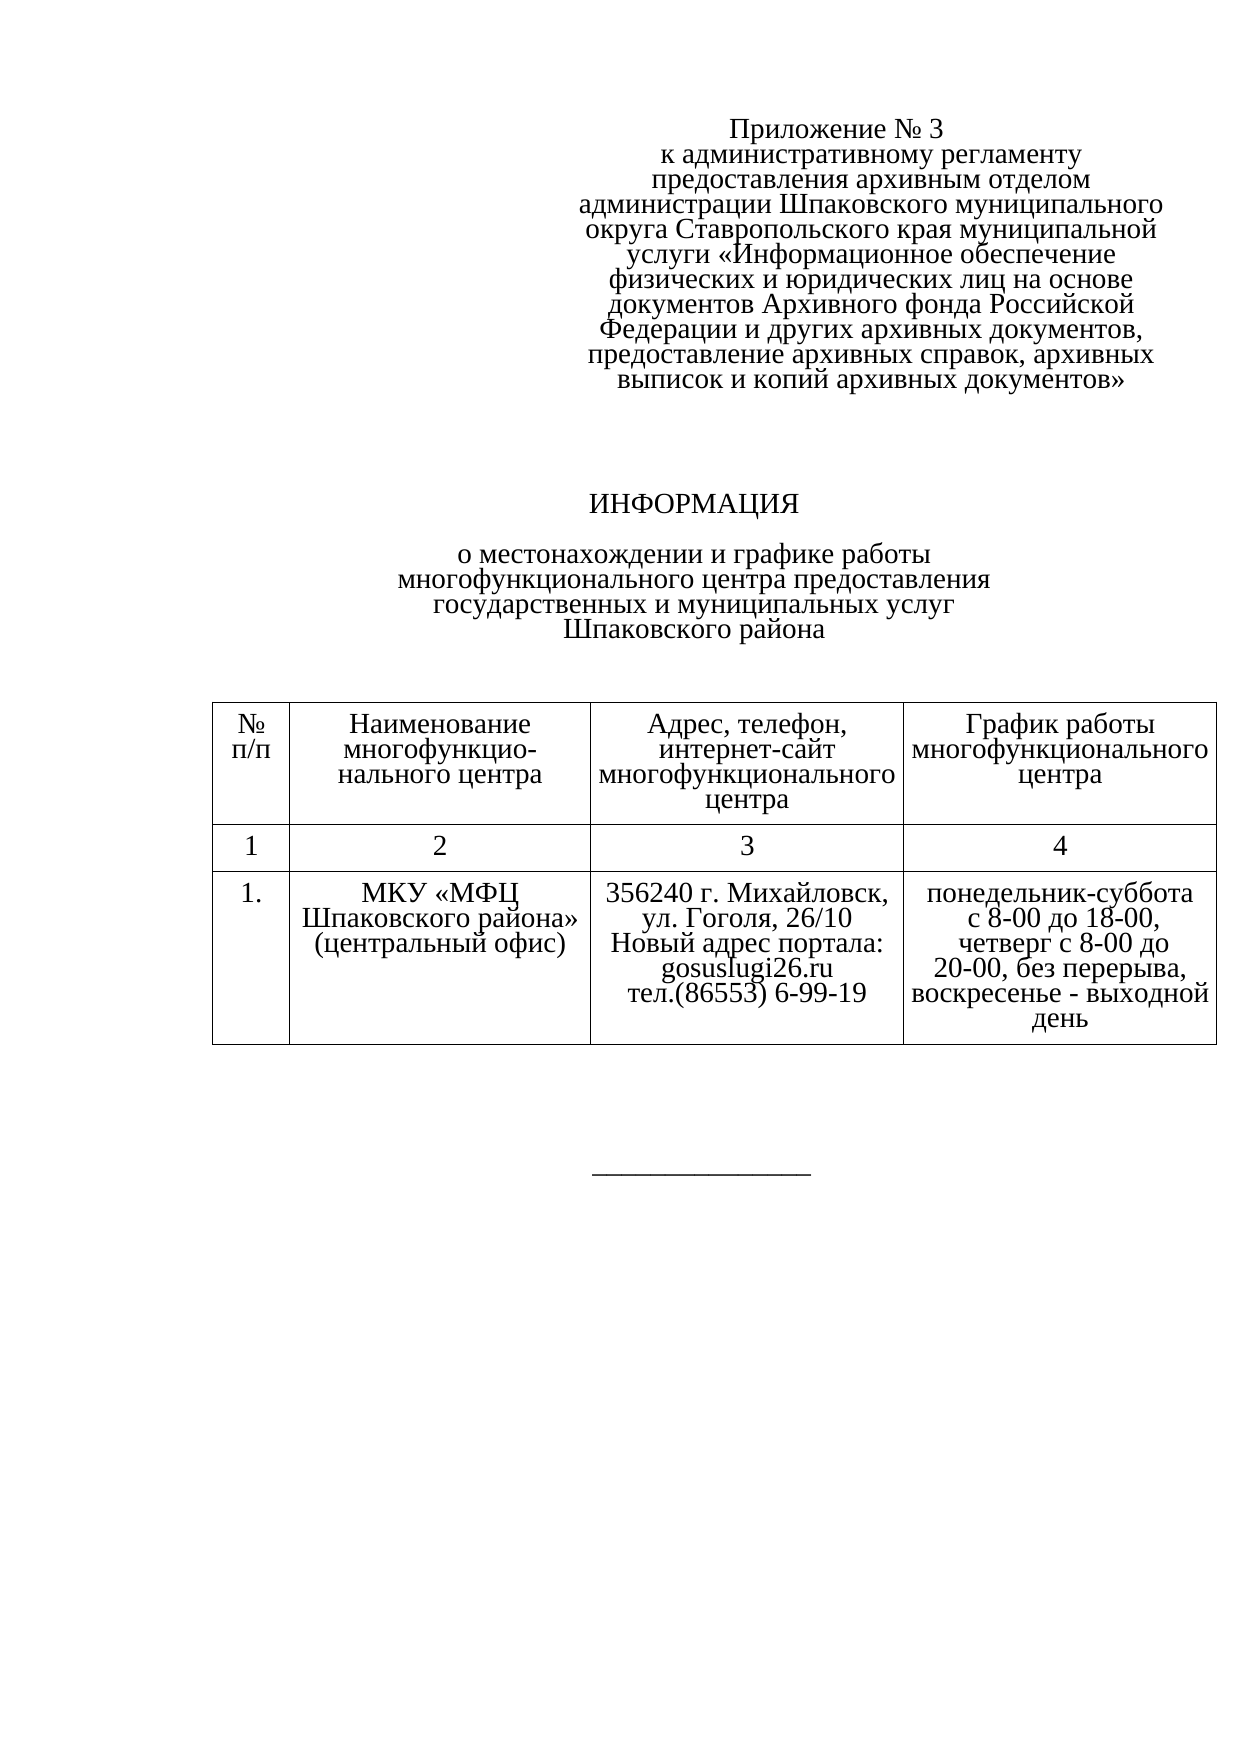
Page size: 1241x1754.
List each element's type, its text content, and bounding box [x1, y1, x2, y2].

text ИНФОРМАЦИЯ [207, 493, 1181, 518]
text _______________ [148, 1145, 1181, 1179]
table_cell 1. [213, 872, 289, 1043]
table_cell 1 [213, 825, 289, 871]
table_cell МКУ «МФЦ Шпаковского района» (центральный офис) [290, 872, 590, 1043]
table_header Наименование многофункцио-нального центра [290, 703, 590, 824]
table_header № п/п [213, 703, 289, 824]
table_cell 3 [591, 825, 903, 871]
table_header График работы многофункционального центра [904, 703, 1216, 824]
table_cell 2 [290, 825, 590, 871]
table_cell 4 [904, 825, 1216, 871]
table_header Адрес, телефон, интернет-сайт многофункционального центра [591, 703, 903, 824]
table_cell 356240 г. Михайловск, ул. Гоголя, 26/10 Новый адрес портала: gosuslugi26.ru тел.(86553) 6-99-19 [591, 872, 903, 1043]
text к административному регламенту предоставления архивным отделом администрации Шпаковского муниципального округа Ставропольского края муниципальной услуги «Информационное обеспечение физических и юридических лиц на основе документов Архивного фонда Российской Федерации и других архивных документов, предоставление архивных справок, архивных выписок и копий архивных документов» [561, 143, 1181, 393]
text о местонахождении и графике работы [783, 543, 1181, 568]
text государственных и муниципальных услуг [207, 593, 1181, 618]
text многофункционального центра предоставления [207, 568, 480, 593]
text Шпаковского района [207, 618, 1181, 643]
text о местонахождении и графике работы [207, 543, 780, 568]
text Приложение № 3 [207, 118, 1181, 143]
table_cell понедельник-суббота с 8-00 до 18-00, четверг с 8-00 до 20-00, без перерыва, воскресенье - выходной день [904, 872, 1216, 1043]
text многофункционального центра предоставления [483, 568, 1181, 593]
